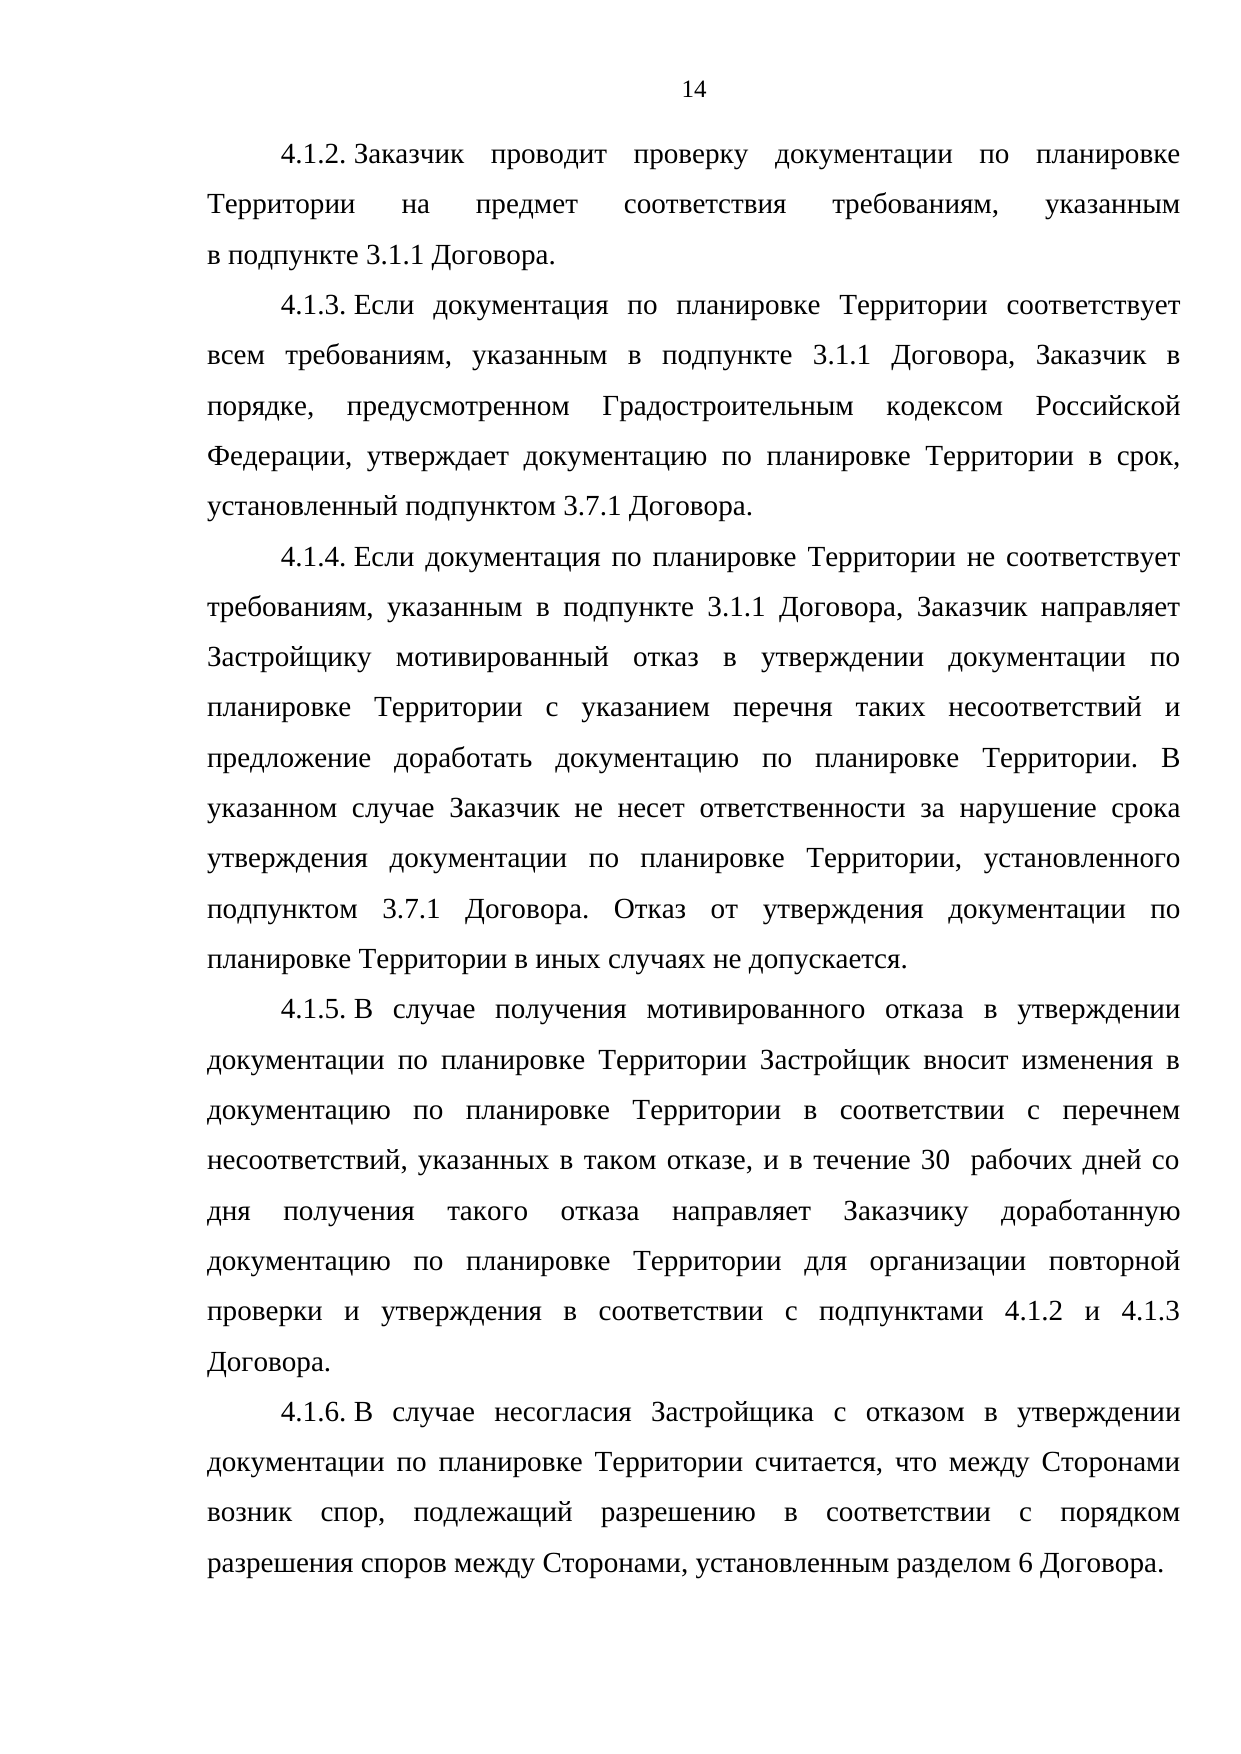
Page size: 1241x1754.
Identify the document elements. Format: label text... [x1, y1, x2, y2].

text 4.1.6. В случае несогласия Застройщика с отказом в утверждении документации по планировке Территории считается, что между Сторонами возник спор, подлежащий разрешению в соответствии с порядком разрешения споров между Сторонами, установленным разделом 6 Договора. [207, 1394, 1181, 1578]
text 4.1.3. Если документация по планировке Территории соответствует всем требованиям, указанным в подпункте 3.1.1 Договора, Заказчик в порядке, предусмотренном Градостроительным кодексом Российской Федерации, утверждает документацию по планировке Территории в срок, установленный подпунктом 3.7.1 Договора. [207, 287, 1181, 522]
text 4.1.4. Если документация по планировке Территории не соответствует требованиям, указанным в подпункте 3.1.1 Договора, Заказчик направляет Застройщику мотивированный отказ в утверждении документации по планировке Территории с указанием перечня таких несоответствий и предложение доработать документацию по планировке Территории. В указанном случае Заказчик не несет ответственности за нарушение срока утверждения документации по планировке Территории, установленного подпунктом 3.7.1 Договора. Отказ от утверждения документации по планировке Территории в иных случаях не допускается. [207, 539, 1181, 975]
text 4.1.5. В случае получения мотивированного отказа в утверждении документации по планировке Территории Застройщик вносит изменения в документацию по планировке Территории в соответствии с перечнем несоответствий, указанных в таком отказе, и в течение 30 рабочих дней со дня получения такого отказа направляет Заказчику доработанную документацию по планировке Территории для организации повторной проверки и утверждения в соответствии с подпунктами 4.1.2 и 4.1.3 Договора. [207, 991, 1181, 1377]
text 4.1.2. Заказчик проводит проверку документации по планировке Территории на предмет соответствия требованиям, указанным в подпункте 3.1.1 Договора. [207, 136, 1181, 270]
